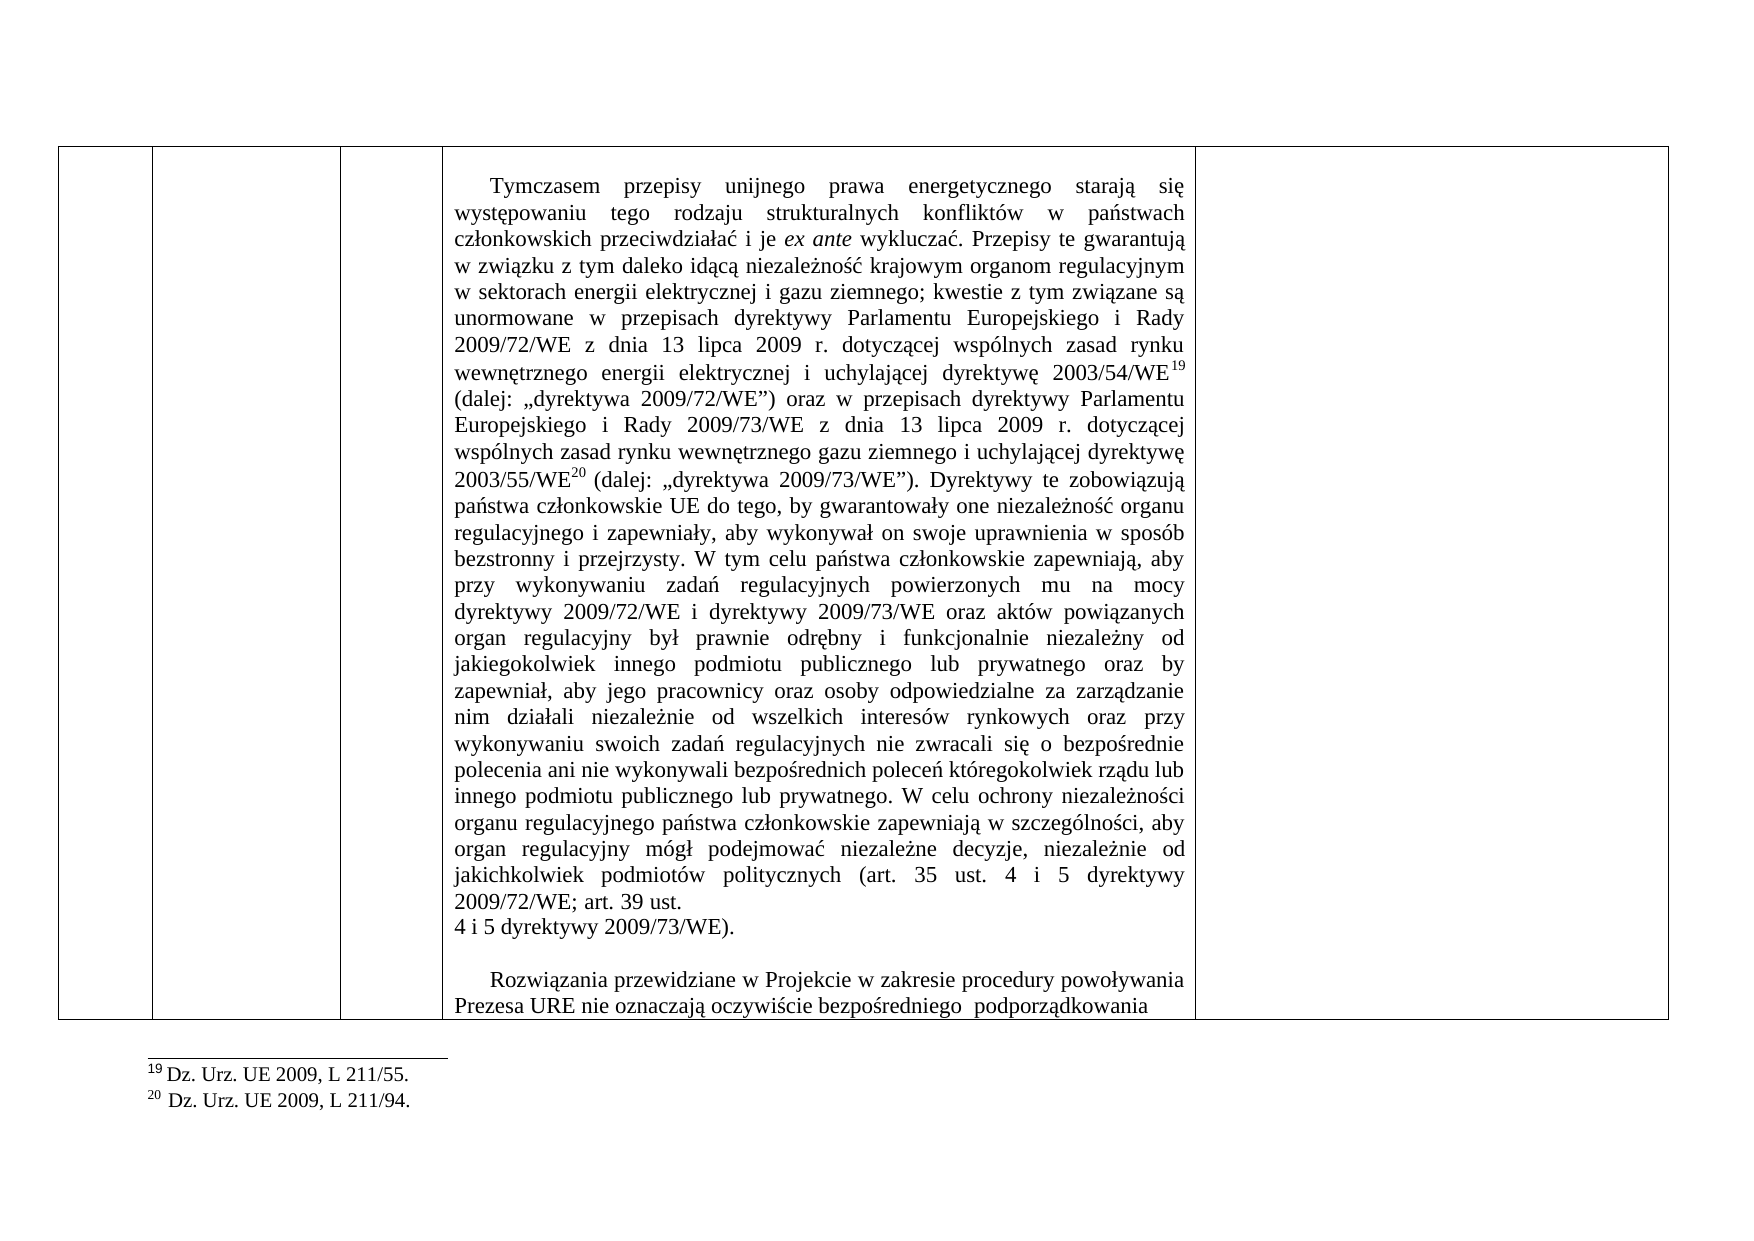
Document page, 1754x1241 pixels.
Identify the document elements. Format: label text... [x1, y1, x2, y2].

table_header Tymczasem przepisy unijnego prawa energetycznego starają się występowaniu tego rodzaju strukturalnych konfliktów w państwach członkowskich przeciwdziałać i je ex ante wykluczać. Przepisy te gwarantują w związku z tym daleko idącą niezależność krajowym organom regulacyjnym w sektorach energii elektrycznej i gazu ziemnego; kwestie z tym związane są unormowane w przepisach dyrektywy Parlamentu Europejskiego i Rady 2009/72/WE z dnia 13 lipca 2009 r. dotyczącej wspólnych zasad rynku wewnętrznego energii elektrycznej i uchylającej dyrektywę 2003/54/WE19 (dalej: „dyrektywa 2009/72/WE”) oraz w przepisach dyrektywy Parlamentu Europejskiego i Rady 2009/73/WE z dnia 13 lipca 2009 r. dotyczącej wspólnych zasad rynku wewnętrznego gazu ziemnego i uchylającej dyrektywę 2003/55/WE20 (dalej: „dyrektywa 2009/73/WE”). Dyrektywy te zobowiązują państwa członkowskie UE do tego, by gwarantowały one niezależność organu regulacyjnego i zapewniały, aby wykonywał on swoje uprawnienia w sposób bezstronny i przejrzysty. W tym celu państwa członkowskie zapewniają, aby przy wykonywaniu zadań regulacyjnych powierzonych mu na mocy dyrektywy 2009/72/WE i dyrektywy 2009/73/WE oraz aktów powiązanych organ regulacyjny był prawnie odrębny i funkcjonalnie niezależny od jakiegokolwiek innego podmiotu publicznego lub prywatnego oraz by zapewniał, aby jego pracownicy oraz osoby odpowiedzialne za zarządzanie nim działali niezależnie od wszelkich interesów rynkowych oraz przy wykonywaniu swoich zadań regulacyjnych nie zwracali się o bezpośrednie polecenia ani nie wykonywali bezpośrednich poleceń któregokolwiek rządu lub innego podmiotu publicznego lub prywatnego. W celu ochrony niezależności organu regulacyjnego państwa członkowskie zapewniają w szczególności, aby organ regulacyjny mógł podejmować niezależne decyzje, niezależnie od jakichkolwiek podmiotów politycznych (art. 35 ust. 4 i 5 dyrektywy 2009/72/WE; art. 39 ust. 4 i 5 dyrektywy 2009/73/WE). Rozwiązania przewidziane w Projekcie w zakresie procedury powoływania Prezesa URE nie oznaczają oczywiście bezpośredniego podporządkowania [443, 147, 1195, 1019]
text 20 Dz. Urz. UE 2009, L 211/94. [147, 1086, 1681, 1112]
table_header [153, 147, 340, 1019]
table_header [341, 147, 442, 1019]
table_header [59, 147, 152, 1019]
table_header [1196, 147, 1668, 1019]
text 19 Dz. Urz. UE 2009, L 211/55. [147, 1061, 1681, 1086]
